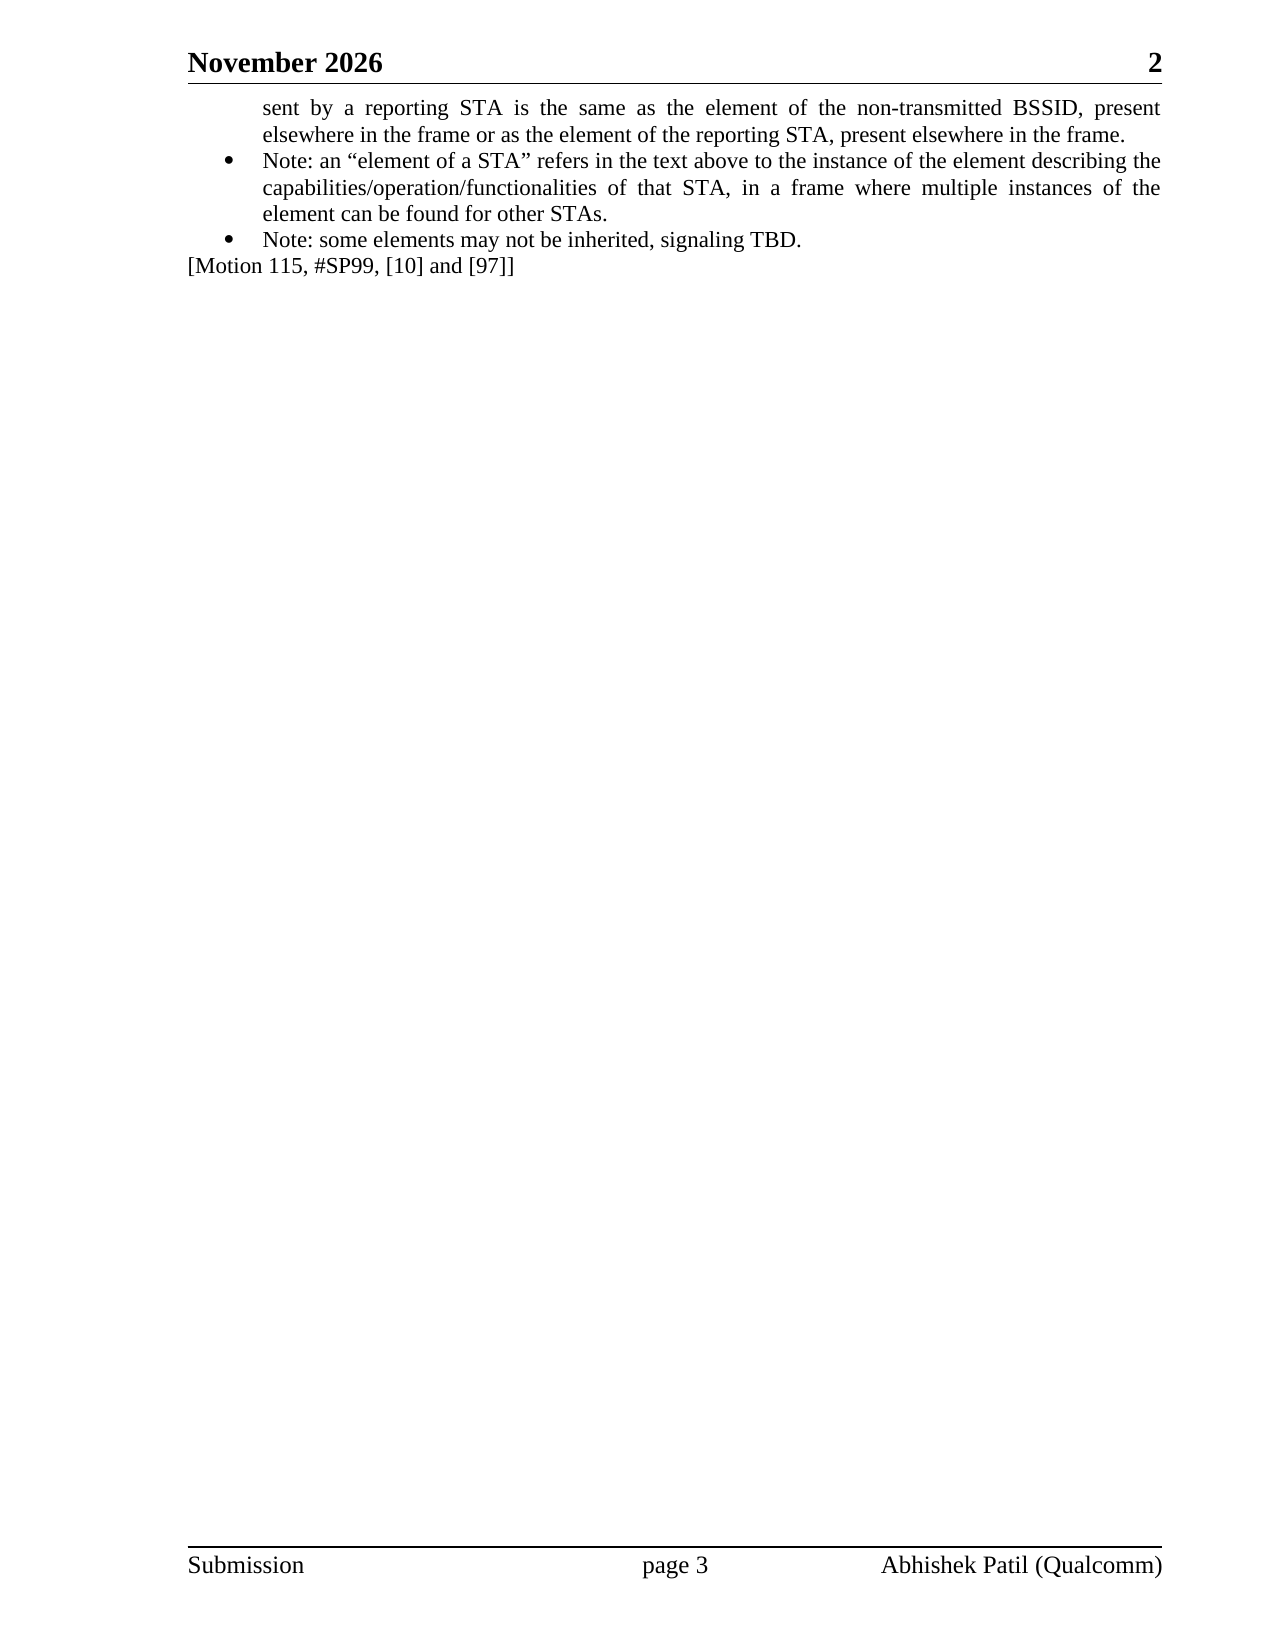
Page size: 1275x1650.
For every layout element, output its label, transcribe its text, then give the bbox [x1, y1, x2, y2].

list [Motion 115, #SP99, and ] [187, 253, 1162, 279]
list Note: some elements may not be inherited, signaling TBD. [225, 226, 1162, 253]
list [225, 94, 1162, 147]
list Note: an “element of a STA” refers in the text above to the instance of the element describing the capabilities/operation/functionalities of that STA, in a frame where multiple instances of the element can be found for other STAs. [225, 147, 1162, 226]
